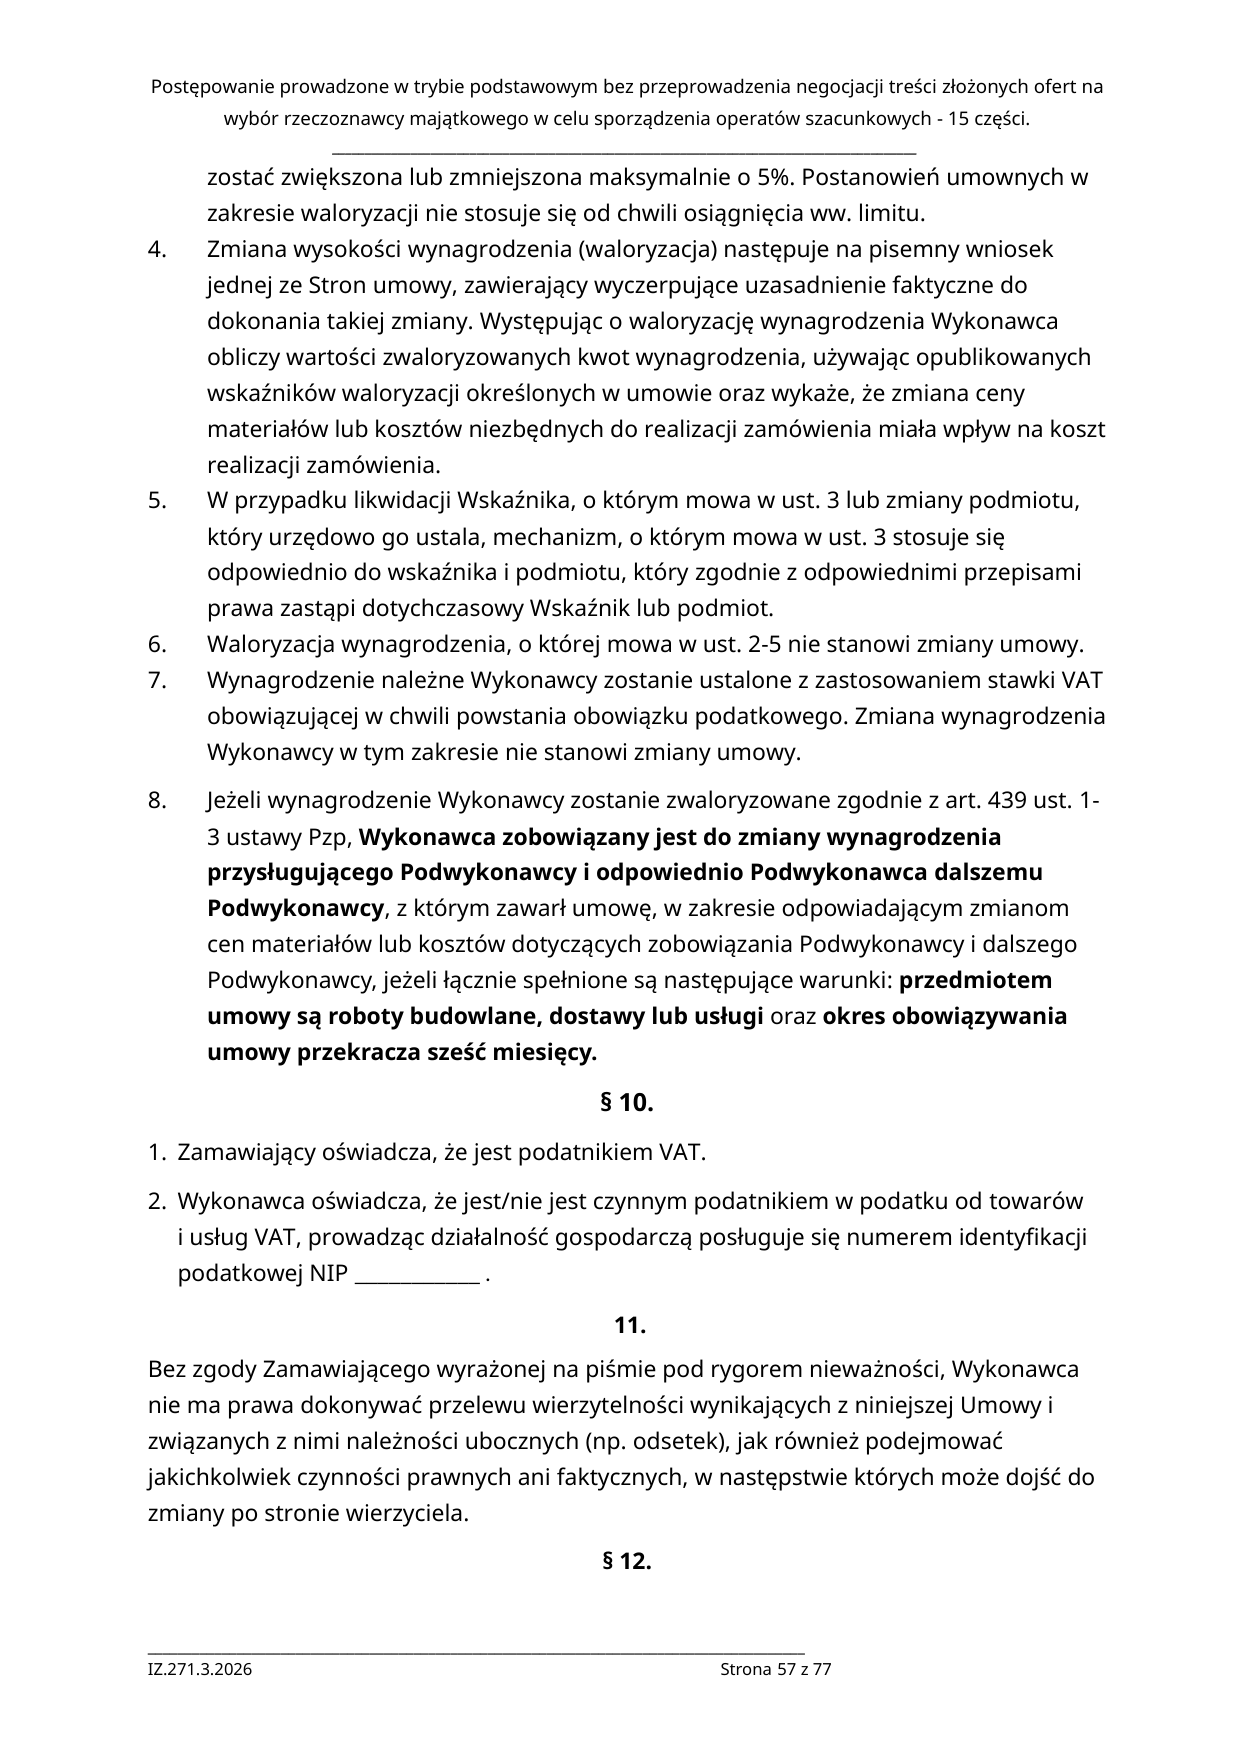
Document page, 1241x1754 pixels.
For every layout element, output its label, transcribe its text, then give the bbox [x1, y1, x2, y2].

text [148, 161, 1106, 228]
text Bez zgody Zamawiającego wyrażonej na piśmie pod rygorem nieważności, Wykonawca nie ma prawa dokonywać przelewu wierzytelności wynikających z niniejszej Umowy i związanych z nimi należności ubocznych (np. odsetek), jak również podejmować jakichkolwiek czynności prawnych ani faktycznych, w następstwie których może dojść do zmiany po stronie wierzyciela. [148, 1353, 1106, 1528]
text 7. Wynagrodzenie należne Wykonawcy zostanie ustalone z zastosowaniem stawki VAT obowiązującej w chwili powstania obowiązku podatkowego. Zmiana wynagrodzenia Wykonawcy w tym zakresie nie stanowi zmiany umowy. [148, 664, 1106, 767]
text § 12. [148, 1545, 1106, 1576]
text 6. Waloryzacja wynagrodzenia, o której mowa w ust. 2-5 nie stanowi zmiany umowy. [148, 628, 1106, 659]
text 8. Jeżeli wynagrodzenie Wykonawcy zostanie zwaloryzowane zgodnie z art. 439 ust. 1-3 ustawy Pzp, Wykonawca zobowiązany jest do zmiany wynagrodzenia przysługującego Podwykonawcy i odpowiednio Podwykonawca dalszemu Podwykonawcy, z którym zawarł umowę, w zakresie odpowiadającym zmianom cen materiałów lub kosztów dotyczących zobowiązania Podwykonawcy i dalszego Podwykonawcy, jeżeli łącznie spełnione są następujące warunki: przedmiotem umowy są roboty budowlane, dostawy lub usługi oraz okres obowiązywania umowy przekracza sześć miesięcy. [148, 784, 1106, 1067]
text 5. W przypadku likwidacji Wskaźnika, o którym mowa w ust. 3 lub zmiany podmiotu, który urzędowo go ustala, mechanizm, o którym mowa w ust. 3 stosuje się odpowiednio do wskaźnika i podmiotu, który zgodnie z odpowiednimi przepisami prawa zastąpi dotychczasowy Wskaźnik lub podmiot. [148, 484, 1106, 623]
text § 10. [148, 1084, 1106, 1118]
text 11. [148, 1309, 1106, 1340]
text 1. Zamawiający oświadcza, że jest podatnikiem VAT. [148, 1136, 1106, 1167]
text 4. Zmiana wysokości wynagrodzenia (waloryzacja) następuje na pisemny wniosek jednej ze Stron umowy, zawierający wyczerpujące uzasadnienie faktyczne do dokonania takiej zmiany. Występując o waloryzację wynagrodzenia Wykonawca obliczy wartości zwaloryzowanych kwot wynagrodzenia, używając opublikowanych wskaźników waloryzacji określonych w umowie oraz wykaże, że zmiana ceny materiałów lub kosztów niezbędnych do realizacji zamówienia miała wpływ na koszt realizacji zamówienia. [148, 233, 1106, 480]
text 2. Wykonawca oświadcza, że jest/nie jest czynnym podatnikiem w podatku od towarów i usług VAT, prowadząc działalność gospodarczą posługuje się numerem identyfikacji podatkowej NIP ___________ . [148, 1184, 1106, 1288]
